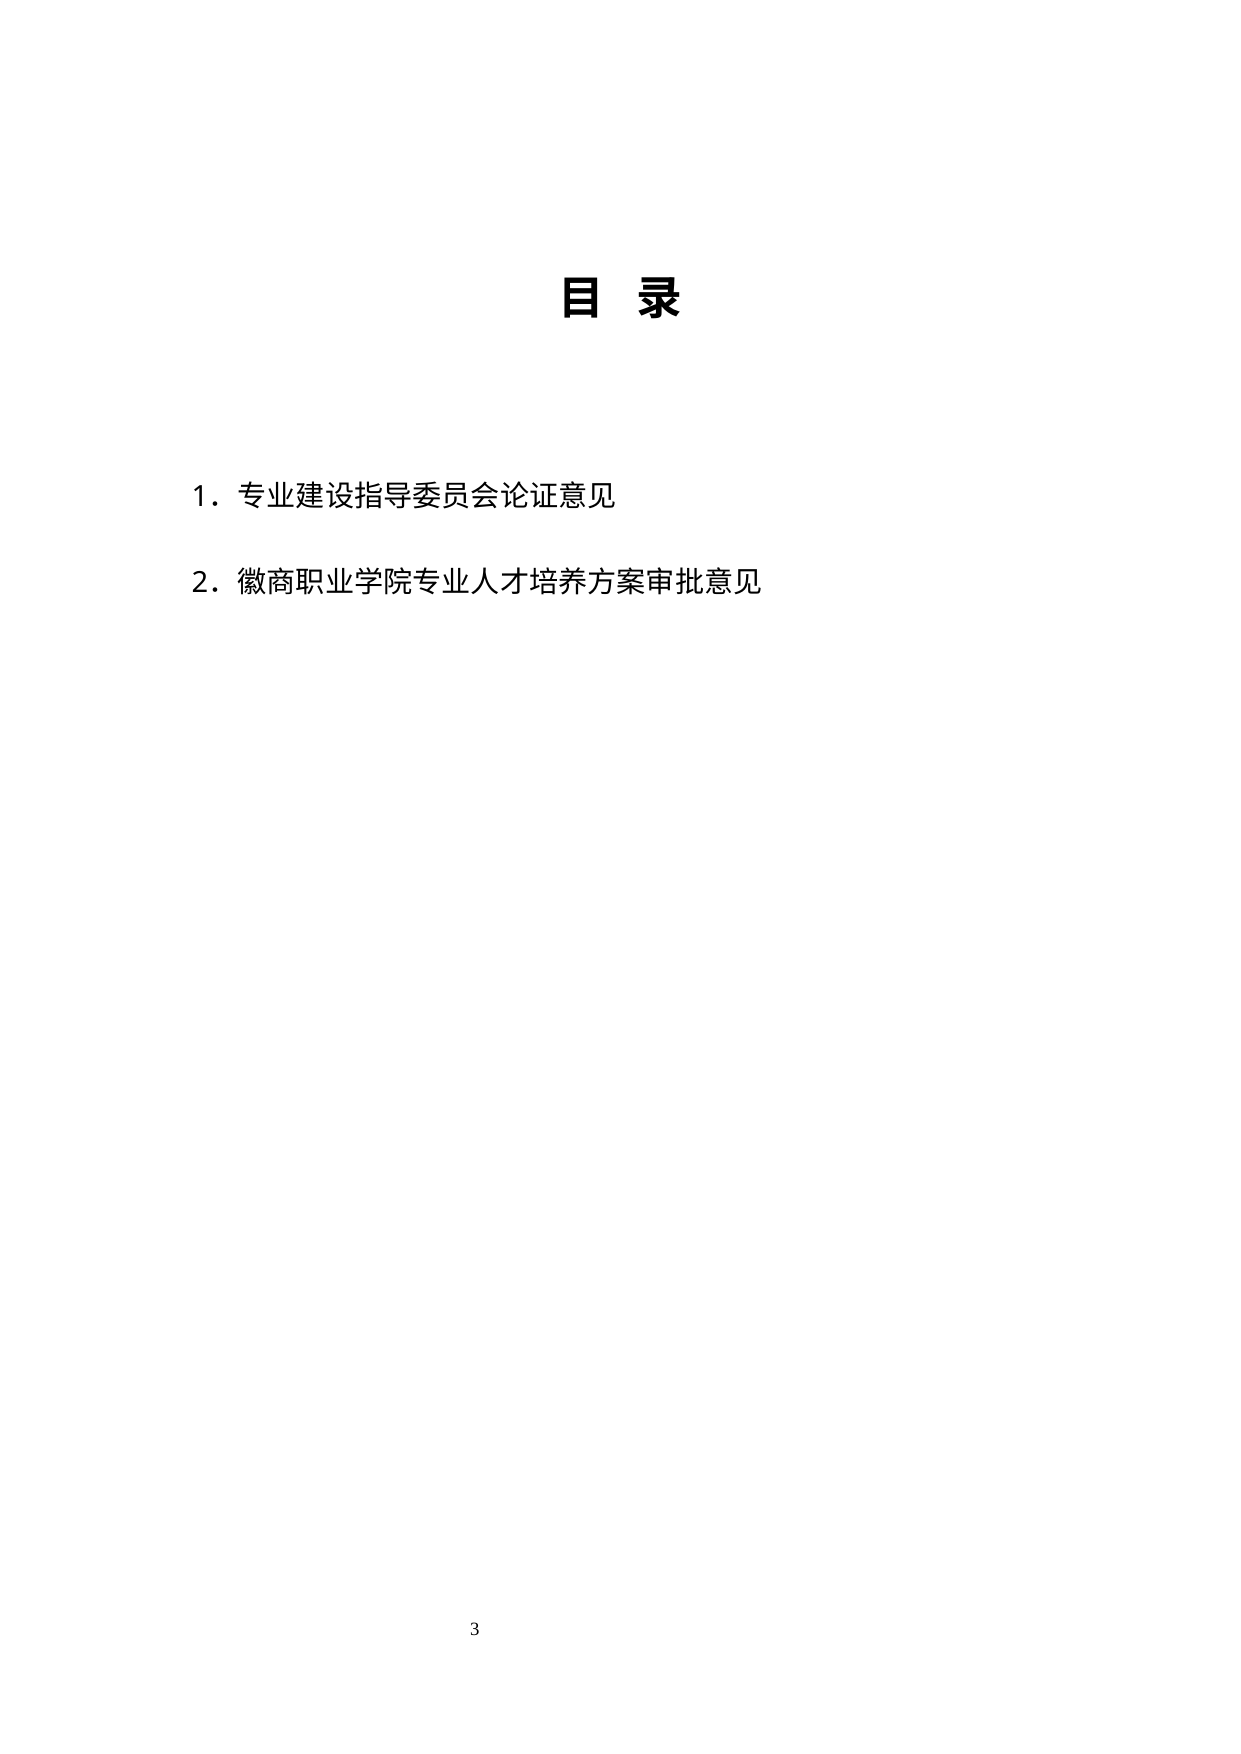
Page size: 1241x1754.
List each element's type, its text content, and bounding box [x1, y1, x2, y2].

text 1．专业建设指导委员会论证意见 [148, 461, 1092, 526]
text 2．徽商职业学院专业人才培养方案审批意见 [148, 547, 1092, 612]
text 目 录 [148, 246, 1092, 344]
